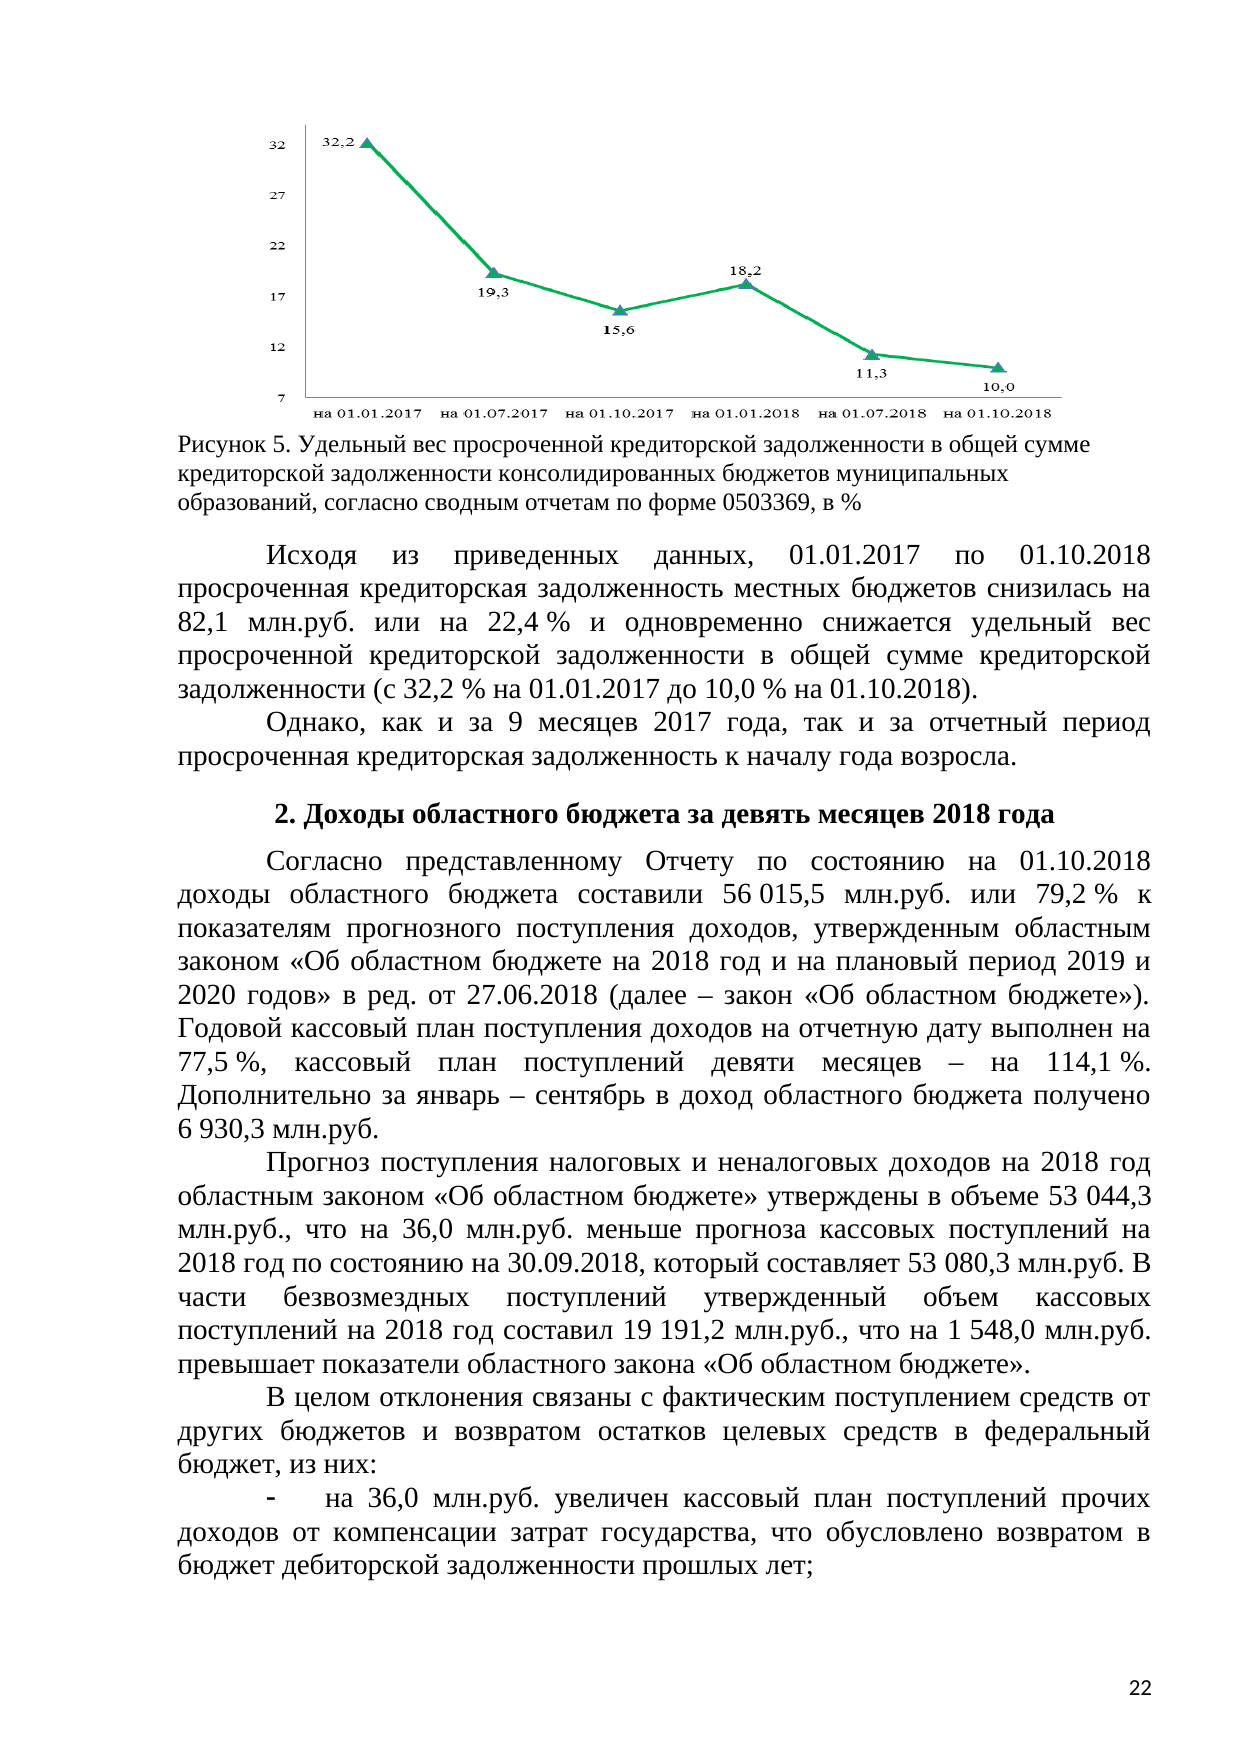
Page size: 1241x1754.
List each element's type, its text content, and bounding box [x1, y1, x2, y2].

text Рисунок 5. Удельный вес просроченной кредиторской задолженности в общей сумме кредиторской задолженности консолидированных бюджетов муниципальных образований, согласно сводным отчетам по форме 0503369, в % [177, 429, 1152, 516]
text Согласно представленному Отчету по состоянию на 01.10.2018 доходы областного бюджета составили 56 015,5 млн.руб. или 79,2 % к показателям прогнозного поступления доходов, утвержденным областным законом «Об областном бюджете на 2018 год и на плановый период 2019 и 2020 годов» в ред. от 27.06.2018 (далее – закон «Об областном бюджете»). Годовой кассовый план поступления доходов на отчетную дату выполнен на 77,5 %, кассовый план поступлений девяти месяцев – на 114,1 %. Дополнительно за январь – сентябрь в доход областного бюджета получено 6 930,3 млн.руб. [177, 843, 1152, 1144]
text Прогноз поступления налоговых и неналоговых доходов на 2018 год областным законом «Об областном бюджете» утверждены в объеме 53 044,3 млн.руб., что на 36,0 млн.руб. меньше прогноза кассовых поступлений на 2018 год по состоянию на 30.09.2018, который составляет 53 080,3 млн.руб. В части безвозмездных поступлений утвержденный объем кассовых поступлений на 2018 год составил 19 191,2 млн.руб., что на 1 548,0 млн.руб. превышает показатели областного закона «Об областном бюджете». [177, 1144, 1152, 1379]
subtitle 2. Доходы областного бюджета за девять месяцев 2018 года [177, 797, 1152, 830]
text В целом отклонения связаны с фактическим поступлением средств от других бюджетов и возвратом остатков целевых средств в федеральный бюджет, из них: [177, 1379, 1152, 1480]
text Однако, как и за 9 месяцев 2017 года, так и за отчетный период просроченная кредиторская задолженность к началу года возросла. [177, 704, 1152, 772]
text Исходя из приведенных данных, 01.01.2017 по 01.10.2018 просроченная кредиторская задолженность местных бюджетов снизилась на 82,1 млн.руб. или на 22,4 % и одновременно снижается удельный вес просроченной кредиторской задолженности в общей сумме кредиторской задолженности (с 32,2 % на 01.01.2017 до 10,0 % на 01.10.2018). [177, 537, 1152, 704]
list на 36,0 млн.руб. увеличен кассовый план поступлений прочих доходов от компенсации затрат государства, что обусловлено возвратом в бюджет дебиторской задолженности прошлых лет; [177, 1480, 1152, 1581]
picture [265, 118, 1064, 424]
